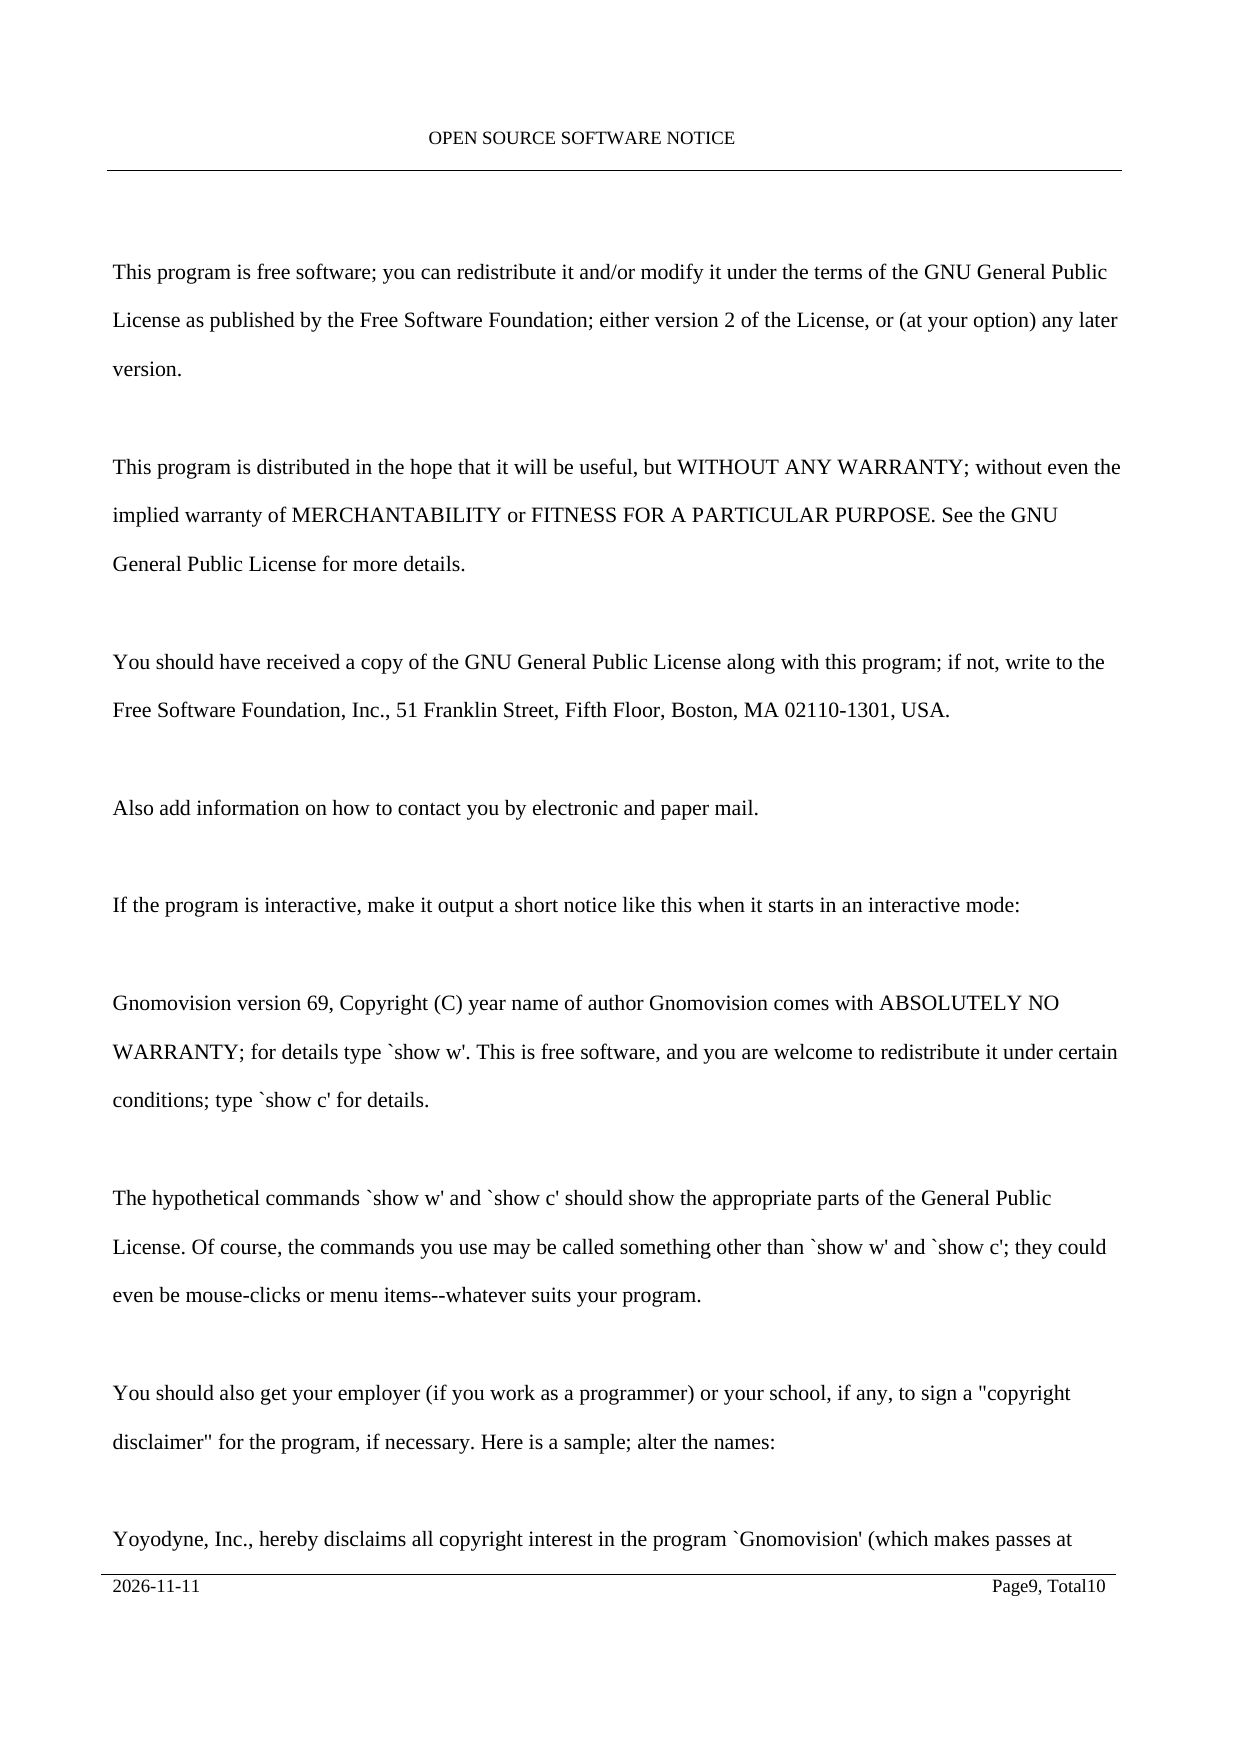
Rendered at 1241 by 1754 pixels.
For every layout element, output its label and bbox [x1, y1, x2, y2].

text [112, 206, 1128, 1555]
